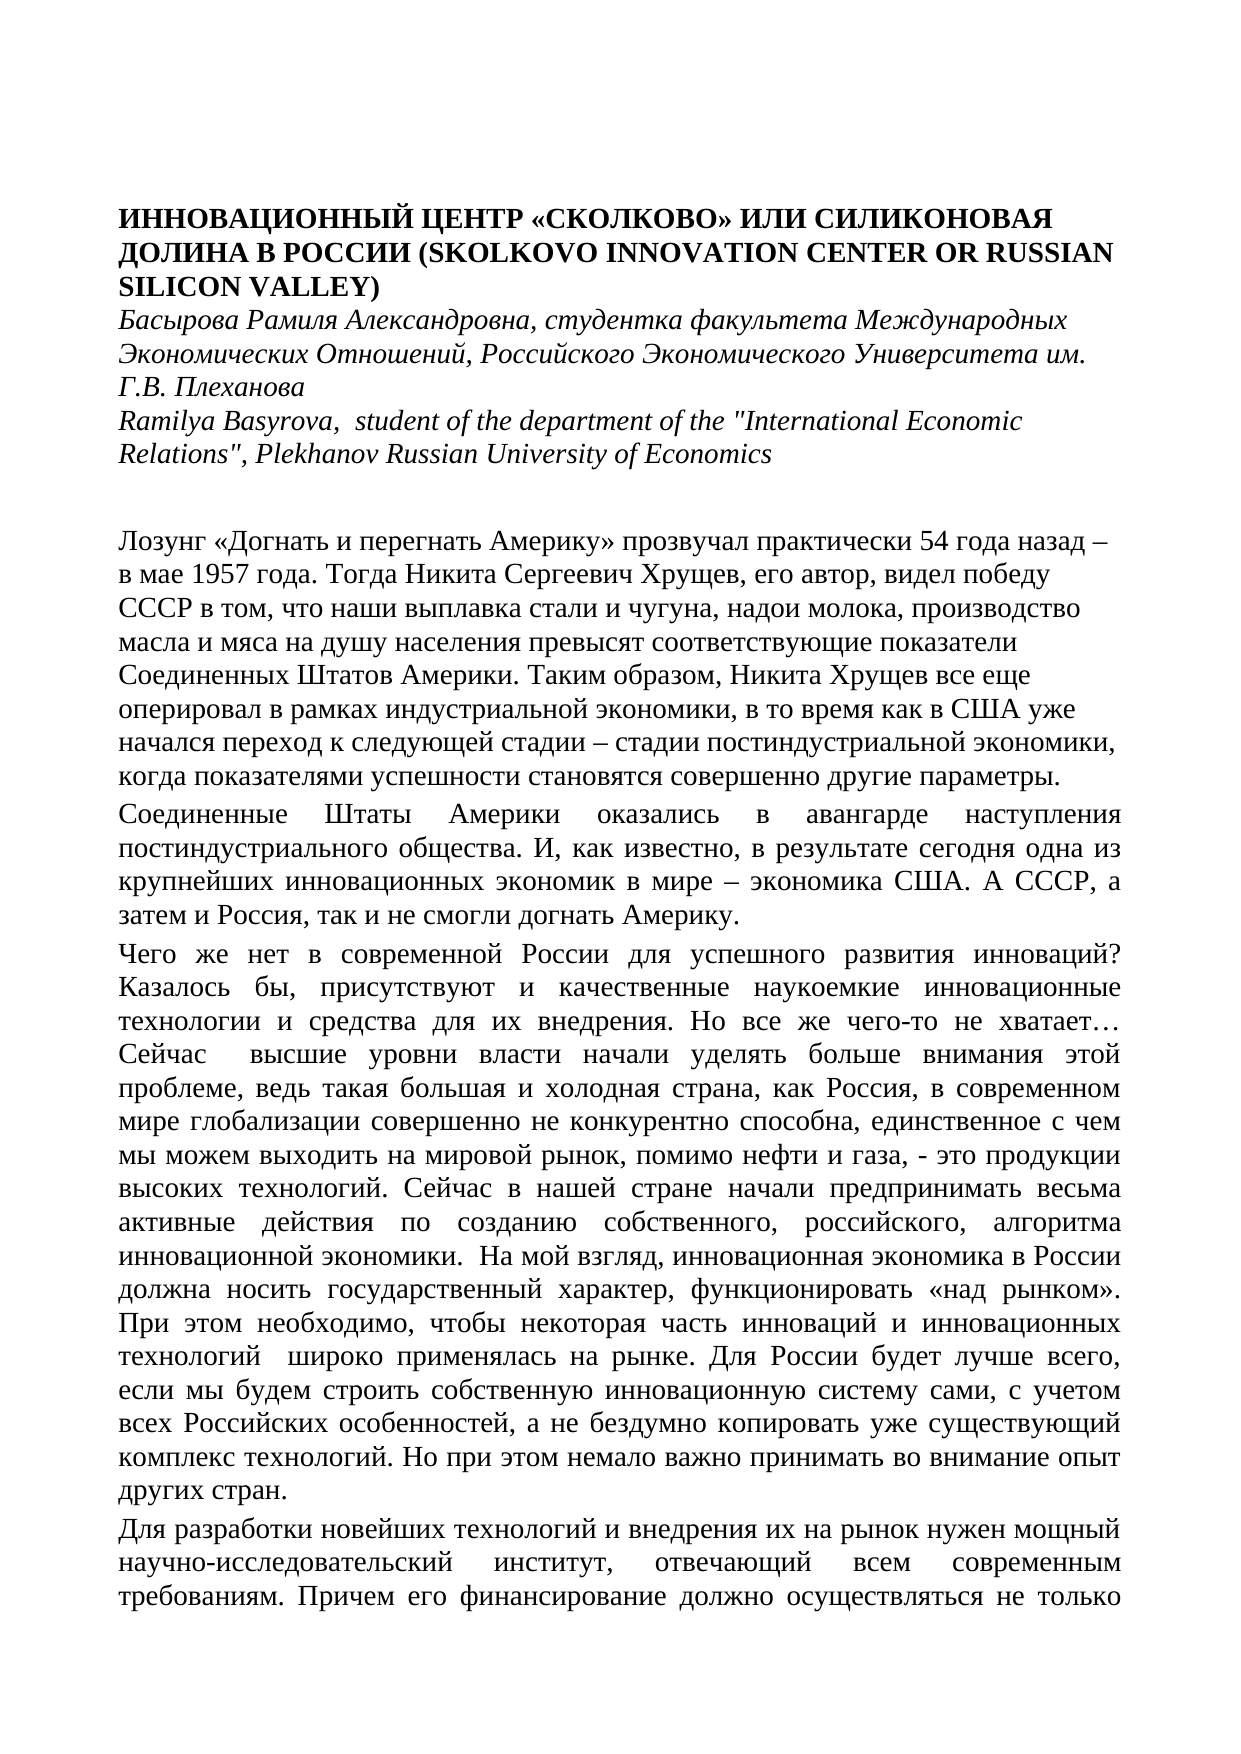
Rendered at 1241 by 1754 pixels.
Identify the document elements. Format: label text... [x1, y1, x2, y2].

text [118, 1511, 1122, 1612]
text Чего же нет в современной России для успешного развития инноваций? Казалось бы, присутствуют и качественные наукоемкие инновационные технологии и средства для их внедрения. Но все же чего-то не хватает… Сейчас высшие уровни власти начали уделять больше внимания этой проблеме, ведь такая большая и холодная страна, как Россия, в современном мире глобализации совершенно не конкурентно способна, единственное с чем мы можем выходить на мировой рынок, помимо нефти и газа, - это продукции высоких технологий. Сейчас в нашей стране начали предпринимать весьма активные действия по созданию собственного, российского, алгоритма инновационной экономики. На мой взгляд, инновационная экономика в России должна носить государственный характер, функционировать «над рынком». При этом необходимо, чтобы некоторая часть инноваций и инновационных технологий широко применялась на рынке. Для России будет лучше всего, если мы будем строить собственную инновационную систему сами, с учетом всех Российских особенностей, а не бездумно копировать уже существующий комплекс технологий. Но при этом немало важно принимать во внимание опыт других стран. [118, 936, 1122, 1506]
text ИННОВАЦИОННЫЙ ЦЕНТР «СКОЛКОВО» ИЛИ СИЛИКОНОВАЯ ДОЛИНА В РОССИИ (SKOLKOVO INNOVATION CENTER OR RUSSIAN SILICON VALLEY) Басырова Рамиля Александровна, студентка факультета Международных Экономических Отношений, Российского Экономического Университета им. Г.В. Плеханова Ramilya Basyrova, student of the department of the "International Economic Relations", Plekhanov Russian University of Economics [118, 202, 1122, 498]
text Лозунг «Догнать и перегнать Америку» прозвучал практически 54 года назад – в мае 1957 года. Тогда Никита Сергеевич Хрущев, его автор, видел победу СССР в том, что наши выплавка стали и чугуна, надои молока, производство масла и мяса на душу населения превысят соответствующие показатели Соединенных Штатов Америки. Таким образом, Никита Хрущев все еще оперировал в рамках индустриальной экономики, в то время как в США уже начался переход к следующей стадии – стадии постиндустриальной экономики, когда показателями успешности становятся совершенно другие параметры. [118, 523, 1122, 791]
text Соединенные Штаты Америки оказались в авангарде наступления постиндустриального общества. И, как известно, в результате сегодня одна из крупнейших инновационных экономик в мире – экономика США. А СССР, а затем и Россия, так и не смогли догнать Америку. [118, 796, 1122, 931]
